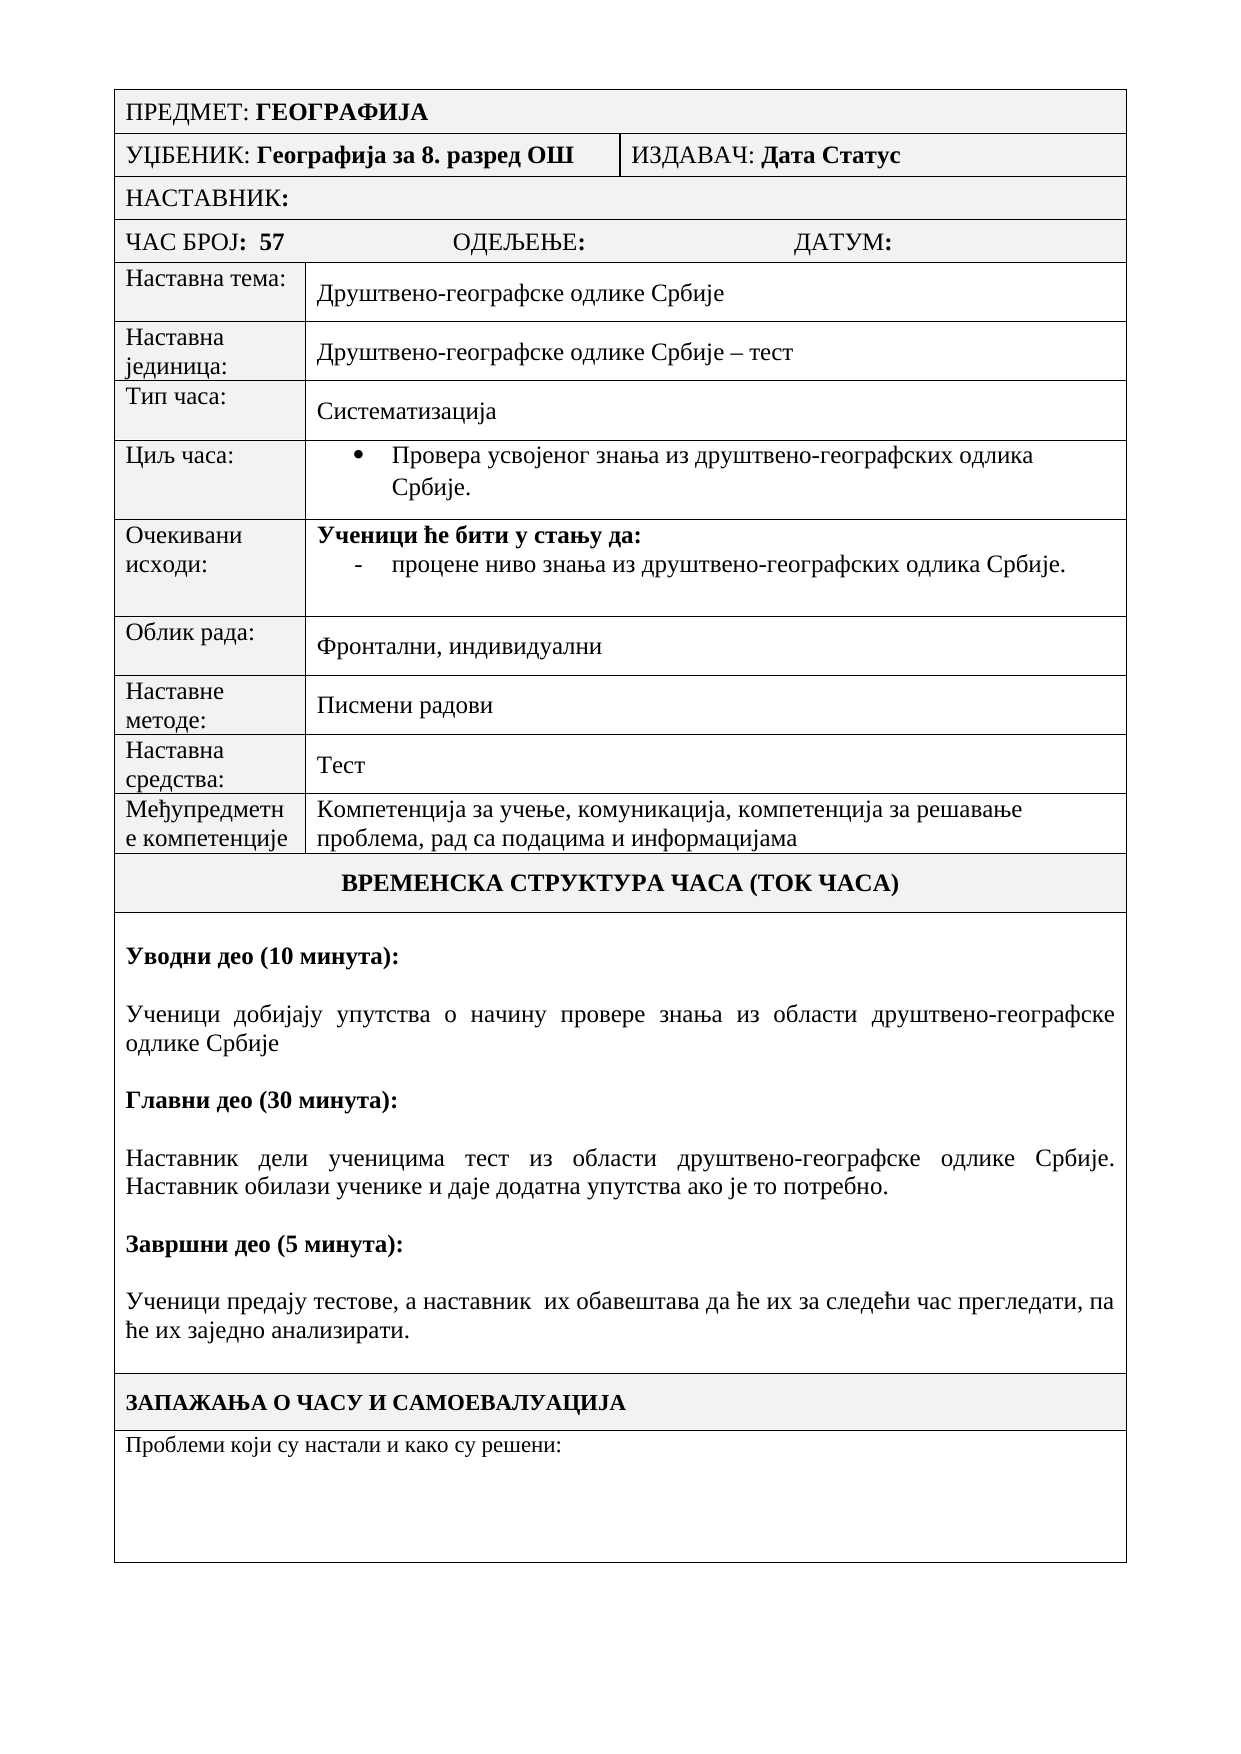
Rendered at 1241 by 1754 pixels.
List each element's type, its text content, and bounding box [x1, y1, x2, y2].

table_cell Ученици ће бити у стању да: процене ниво знања из друштвено-географских одлика Србије. [306, 520, 1126, 616]
table_cell УЏБЕНИК: Географија за 8. разред ОШ [115, 134, 619, 176]
table_cell Писмени радови [306, 676, 1126, 734]
table_cell Наставне методе: [115, 676, 305, 734]
table_cell Фронтални, индивидуални [306, 617, 1126, 675]
table_cell Наставна јединица: [115, 322, 305, 380]
table_cell Друштвено-географске одлике Србије – тест [306, 322, 1126, 380]
table_cell Провера усвојеног знања из друштвено-географских одлика Србије. [306, 441, 1126, 519]
table_cell Уводни део (10 минута): Ученици добијају упутства о начину провере знања из области друштвено-географске одлике Србије Главни део (30 минута): Наставник дели ученицима тест из области друштвено-географске одлике Србије. Наставник обилази ученике и даје додатна упутства ако је то потребно. Завршни део (5 минута): Ученици предају тестове, а наставник их обавештава да ће их за следећи час прегледати, па ће их заједно анализирати. [115, 913, 1126, 1373]
table_cell ЗАПАЖАЊА О ЧАСУ И САМОЕВАЛУАЦИЈА [115, 1374, 1126, 1430]
table_cell ЧАС БРОЈ: 57 [115, 220, 441, 262]
table_cell ДАТУМ: [783, 220, 1126, 262]
table_cell Циљ часа: [115, 441, 305, 519]
table_cell Очекивани исходи: [115, 520, 305, 616]
table_cell Компетенција за учење, комуникација, компетенција за решавање проблема, рад са подацима и информацијама [306, 794, 1126, 852]
table_cell Наставна средства: [115, 735, 305, 793]
table_header ПРЕДМЕТ: ГЕОГРАФИЈА [115, 90, 1126, 132]
table_cell ОДЕЉЕЊЕ: [441, 220, 783, 262]
table_cell Облик рада: [115, 617, 305, 675]
table_cell Међупредметне компетенције [115, 794, 305, 852]
table_cell ИЗДАВАЧ: Дата Статус [621, 134, 1126, 176]
table_cell Наставна тема: [115, 263, 305, 321]
table_cell Тест [306, 735, 1126, 793]
table_cell Систематизација [306, 381, 1126, 439]
table_cell Тип часа: [115, 381, 305, 439]
table_cell ВРЕМЕНСКА СТРУКТУРА ЧАСА (ТОК ЧАСА) [115, 854, 1126, 912]
table_cell НАСТАВНИК: [115, 177, 1126, 219]
table_cell Друштвено-географске одлике Србије [306, 263, 1126, 321]
table_cell Проблеми који су настали и како су решени: [115, 1431, 1126, 1562]
